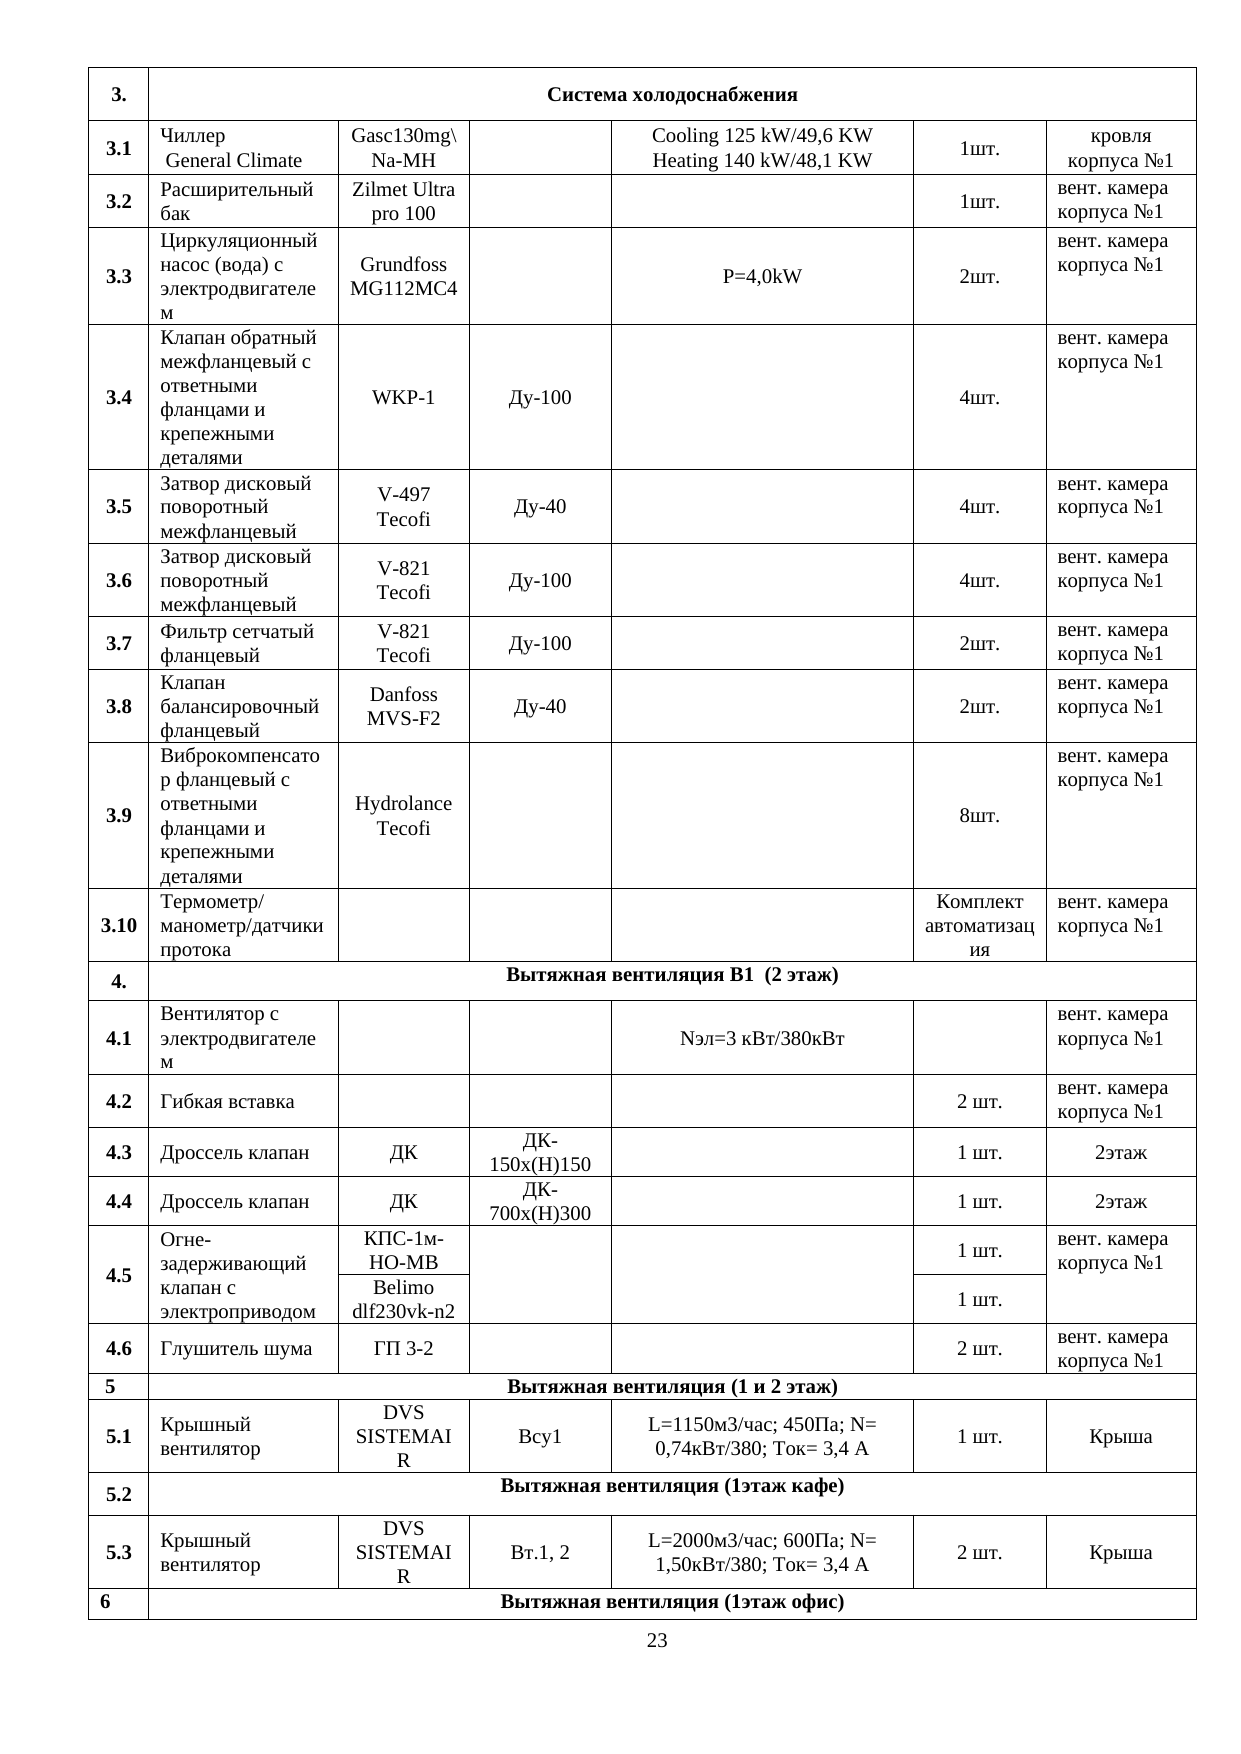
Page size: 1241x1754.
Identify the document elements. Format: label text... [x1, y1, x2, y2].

table_cell [470, 1001, 611, 1073]
table_cell 3.7 [89, 617, 148, 669]
table_cell вент. камера корпуса №1 [1047, 228, 1196, 324]
table_cell Вытяжная вентиляция (1 и 2 этаж) [149, 1374, 1196, 1399]
table_cell 2шт. [914, 670, 1046, 742]
table_cell Огне-задерживающий клапан с электроприводом [149, 1226, 338, 1323]
table_cell 3. [89, 68, 148, 120]
table_cell ДК-700х(Н)300 [470, 1177, 611, 1225]
table_cell V-497 Tecofi [339, 470, 469, 543]
table_cell [470, 743, 611, 888]
table_cell вент. камера корпуса №1 [1047, 743, 1196, 888]
table_cell [470, 1226, 611, 1323]
table_cell кровля корпуса №1 [1047, 121, 1196, 173]
table_cell 5.3 [89, 1516, 148, 1588]
table_cell Глушитель шума [149, 1324, 338, 1372]
table_cell 4.4 [89, 1177, 148, 1225]
table_cell Циркуляционный насос (вода) с электродвигателем [149, 228, 338, 324]
table_cell Nэл=3 кВт/380кВт [612, 1001, 913, 1073]
table_cell Cooling 125 kW/49,6 KW Heating 140 kW/48,1 KW [612, 121, 913, 173]
table_cell Всу1 [470, 1400, 611, 1472]
table_cell Расширительный бак [149, 175, 338, 227]
table_cell Gasc130mg\Na-MH [339, 121, 469, 173]
table_cell Вытяжная вентиляция (1этаж офис) [149, 1589, 1196, 1619]
table_cell вент. камера корпуса №1 [1047, 470, 1196, 543]
table_cell [612, 743, 913, 888]
table_cell [470, 228, 611, 324]
table_cell 1 шт. [914, 1400, 1046, 1472]
table_cell 6 [89, 1589, 148, 1619]
table_cell [339, 1075, 469, 1127]
table_cell 5.1 [89, 1400, 148, 1472]
table_cell V-821 Tecofi [339, 617, 469, 669]
table_cell Дроссель клапан [149, 1177, 338, 1225]
table_cell вент. камера корпуса №1 [1047, 1075, 1196, 1127]
table_cell Ду-40 [470, 470, 611, 543]
table_cell ГП 3-2 [339, 1324, 469, 1372]
table_cell Zilmet Ultra pro 100 [339, 175, 469, 227]
table_cell Затвор дисковый поворотный межфланцевый [149, 470, 338, 543]
table_cell V-821 Tecofi [339, 544, 469, 616]
table_cell DVS SISTEMAIR [339, 1400, 469, 1472]
table_cell Клапан балансировочный фланцевый [149, 670, 338, 742]
table_cell Grundfoss MG112MC4 [339, 228, 469, 324]
table_cell Дроссель клапан [149, 1128, 338, 1176]
table_cell 4шт. [914, 470, 1046, 543]
table_cell Чиллер General Climate [149, 121, 338, 173]
table_cell Клапан обратный межфланцевый с ответными фланцами и крепежными деталями [149, 325, 338, 469]
table_cell 4шт. [914, 544, 1046, 616]
table_cell Виброкомпенсатор фланцевый с ответными фланцами и крепежными деталями [149, 743, 338, 888]
table_cell вент. камера корпуса №1 [1047, 617, 1196, 669]
table_cell [914, 1001, 1046, 1073]
table_cell 2 шт. [914, 1324, 1046, 1372]
table_cell Вт.1, 2 [470, 1516, 611, 1588]
table_cell Термометр/манометр/датчики протока [149, 889, 338, 961]
table_cell Danfoss MVS-F2 [339, 670, 469, 742]
table_cell 5.2 [89, 1473, 148, 1514]
table_cell 2 шт. [914, 1075, 1046, 1127]
table_cell Затвор дисковый поворотный межфланцевый [149, 544, 338, 616]
table_cell 1шт. [914, 121, 1046, 173]
table_cell 2шт. [914, 228, 1046, 324]
table_cell 8шт. [914, 743, 1046, 888]
table_cell вент. камера корпуса №1 [1047, 889, 1196, 961]
table_cell [612, 544, 913, 616]
table_cell 3.10 [89, 889, 148, 961]
table_cell Система холодоснабжения [149, 68, 1196, 120]
table_cell 3.2 [89, 175, 148, 227]
table_cell 1 шт. [914, 1226, 1046, 1274]
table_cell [612, 1516, 913, 1588]
table_cell [612, 325, 913, 469]
table_cell [470, 1324, 611, 1372]
table_cell вент. камера корпуса №1 [1047, 670, 1196, 742]
table_cell [612, 1128, 913, 1176]
table_cell 5 [89, 1374, 148, 1399]
table_cell Крыша [1047, 1516, 1196, 1588]
table_cell [612, 175, 913, 227]
table_cell [612, 470, 913, 543]
table_cell 3.1 [89, 121, 148, 173]
table_cell [339, 889, 469, 961]
table_cell вент. камера корпуса №1 [1047, 1001, 1196, 1073]
table_cell Крышный вентилятор [149, 1400, 338, 1472]
table_cell 4.3 [89, 1128, 148, 1176]
table_cell 1шт. [914, 175, 1046, 227]
table_cell Вытяжная вентиляция В1 (2 этаж) [149, 962, 1196, 1000]
table_cell [470, 1075, 611, 1127]
table_cell 2шт. [914, 617, 1046, 669]
table_cell [612, 1177, 913, 1225]
table_cell [612, 617, 913, 669]
table_cell вент. камера корпуса №1 [1047, 175, 1196, 227]
table_cell вент. камера корпуса №1 [1047, 544, 1196, 616]
table_cell [612, 670, 913, 742]
table_cell 3.6 [89, 544, 148, 616]
table_cell КПС-1м-НО-МВ [339, 1226, 469, 1274]
table_cell 3.3 [89, 228, 148, 324]
table_cell [470, 121, 611, 173]
table_cell L=1150м3/час; 450Па; N= 0,74кВт/380; Ток= 3,4 А [612, 1400, 913, 1472]
table_cell 3.4 [89, 325, 148, 469]
table_cell 1 шт. [914, 1177, 1046, 1225]
table_cell [612, 1226, 913, 1323]
table_cell 4.6 [89, 1324, 148, 1372]
table_cell 1 шт. [914, 1275, 1046, 1323]
table_cell [612, 889, 913, 961]
table_cell Крыша [1047, 1400, 1196, 1472]
table_cell 2этаж [1047, 1177, 1196, 1225]
table_cell Фильтр сетчатый фланцевый [149, 617, 338, 669]
table_cell 1 шт. [914, 1128, 1046, 1176]
table_cell 3.9 [89, 743, 148, 888]
table_cell ДК-150х(Н)150 [470, 1128, 611, 1176]
table_cell Ду-100 [470, 544, 611, 616]
table_cell Гибкая вставка [149, 1075, 338, 1127]
table_cell P=4,0kW [612, 228, 913, 324]
table_cell 3.5 [89, 470, 148, 543]
table_cell 4. [89, 962, 148, 1000]
table_cell вент. камера корпуса №1 [1047, 1324, 1196, 1372]
table_cell Вытяжная вентиляция (1этаж кафе) [149, 1473, 1196, 1514]
table_cell Комплект автоматизация [914, 889, 1046, 961]
table_cell ДК [339, 1177, 469, 1225]
table_cell 2этаж [1047, 1128, 1196, 1176]
table_cell 4.5 [89, 1226, 148, 1323]
table_cell Ду-100 [470, 325, 611, 469]
table_cell Крышный вентилятор [149, 1516, 338, 1588]
table_cell 4.1 [89, 1001, 148, 1073]
table_cell 4.2 [89, 1075, 148, 1127]
table_cell Вентилятор с электродвигателем [149, 1001, 338, 1073]
table_cell 2 шт. [914, 1516, 1046, 1588]
table_cell [612, 1324, 913, 1372]
table_cell [470, 175, 611, 227]
table_cell Belimo dlf230vk-n2 [339, 1275, 469, 1323]
table_cell вент. камера корпуса №1 [1047, 1226, 1196, 1323]
table_cell [339, 1001, 469, 1073]
table_cell Ду-40 [470, 670, 611, 742]
table_cell DVS SISTEMAIR [339, 1516, 469, 1588]
table_cell 4шт. [914, 325, 1046, 469]
table_cell Hydrolance Tecofi [339, 743, 469, 888]
table_cell ДК [339, 1128, 469, 1176]
table_cell WKP-1 [339, 325, 469, 469]
table_cell вент. камера корпуса №1 [1047, 325, 1196, 469]
table_cell Ду-100 [470, 617, 611, 669]
table_cell 3.8 [89, 670, 148, 742]
table_cell [470, 889, 611, 961]
table_cell [612, 1075, 913, 1127]
